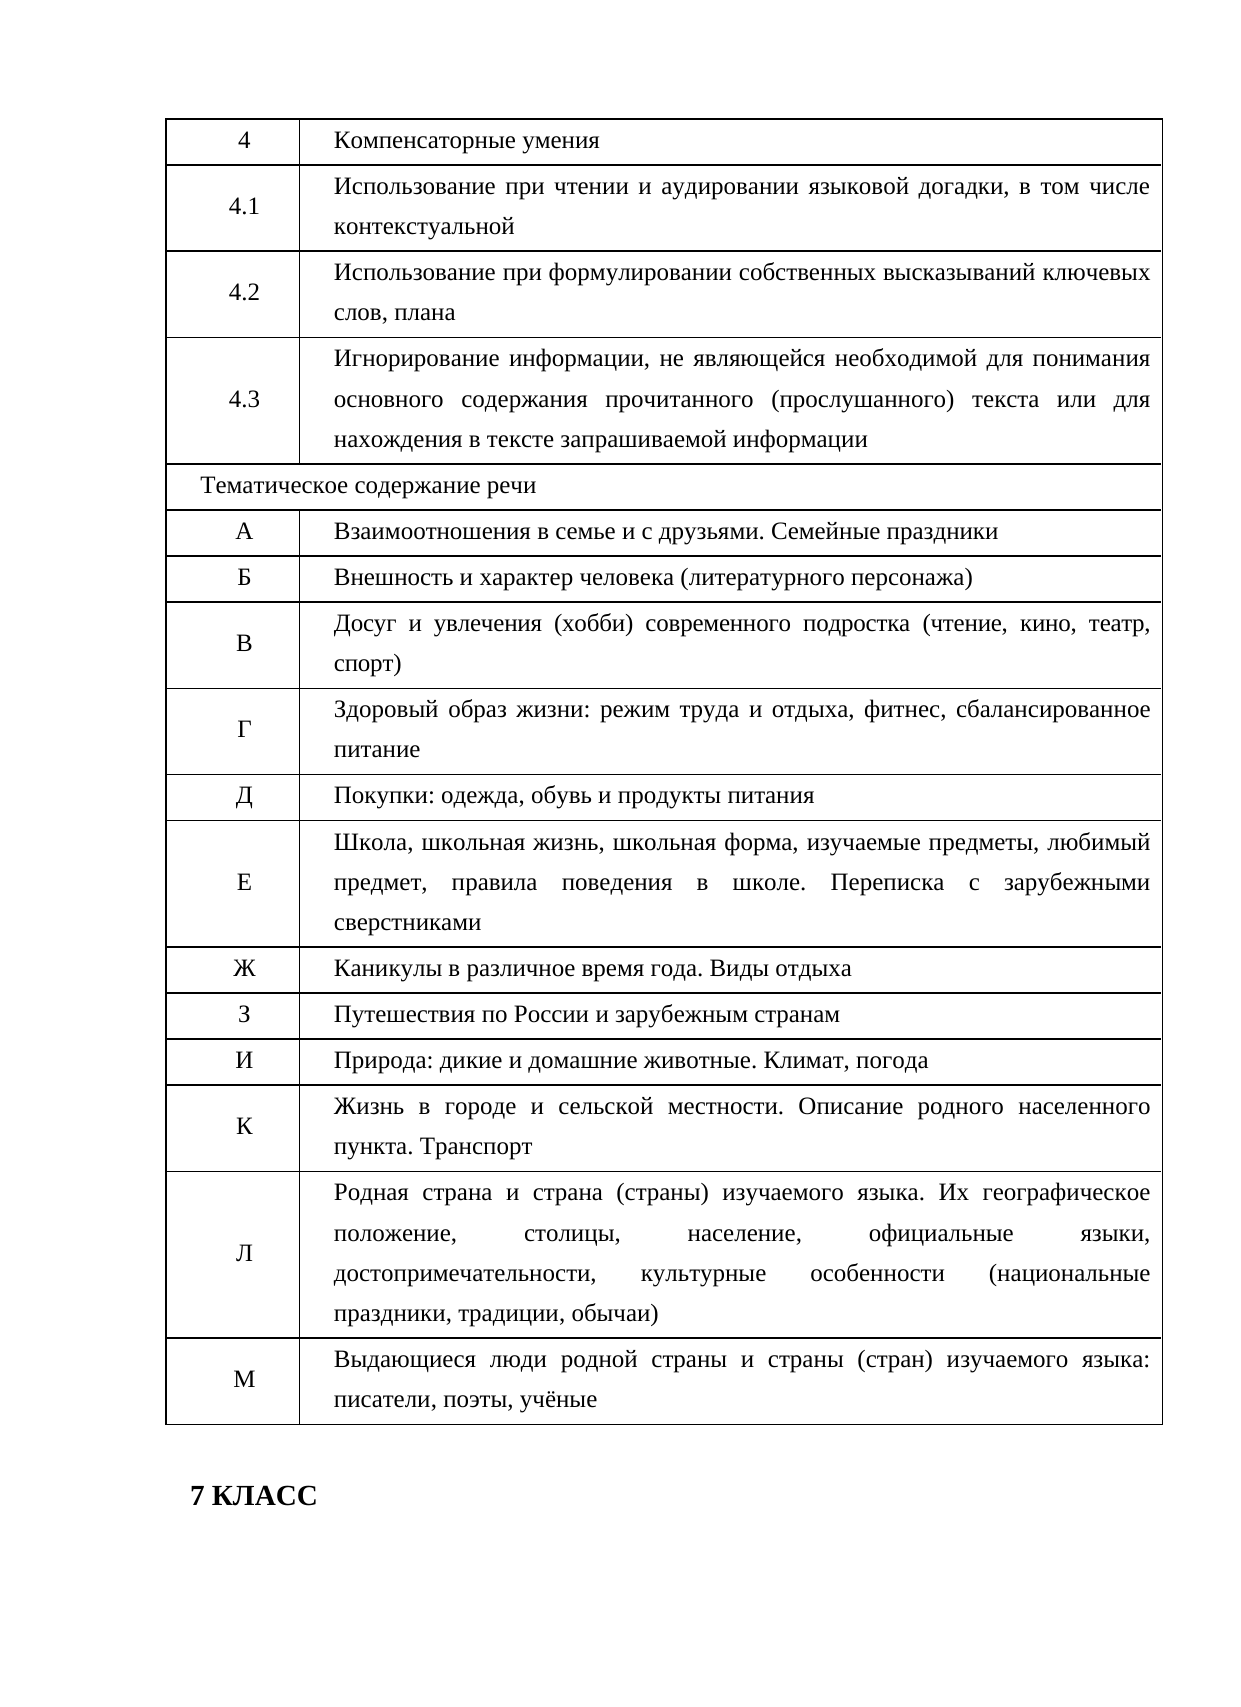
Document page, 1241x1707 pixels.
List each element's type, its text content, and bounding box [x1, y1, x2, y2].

text 7 КЛАСС [190, 1478, 1152, 1512]
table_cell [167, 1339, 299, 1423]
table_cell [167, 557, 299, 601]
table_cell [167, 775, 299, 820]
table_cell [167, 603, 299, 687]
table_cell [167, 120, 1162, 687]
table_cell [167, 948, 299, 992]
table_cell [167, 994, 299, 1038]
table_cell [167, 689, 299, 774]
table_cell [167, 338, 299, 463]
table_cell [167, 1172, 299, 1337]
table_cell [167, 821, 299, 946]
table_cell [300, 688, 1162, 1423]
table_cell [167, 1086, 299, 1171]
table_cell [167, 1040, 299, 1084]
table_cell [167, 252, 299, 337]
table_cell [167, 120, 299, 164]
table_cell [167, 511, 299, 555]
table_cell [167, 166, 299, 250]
